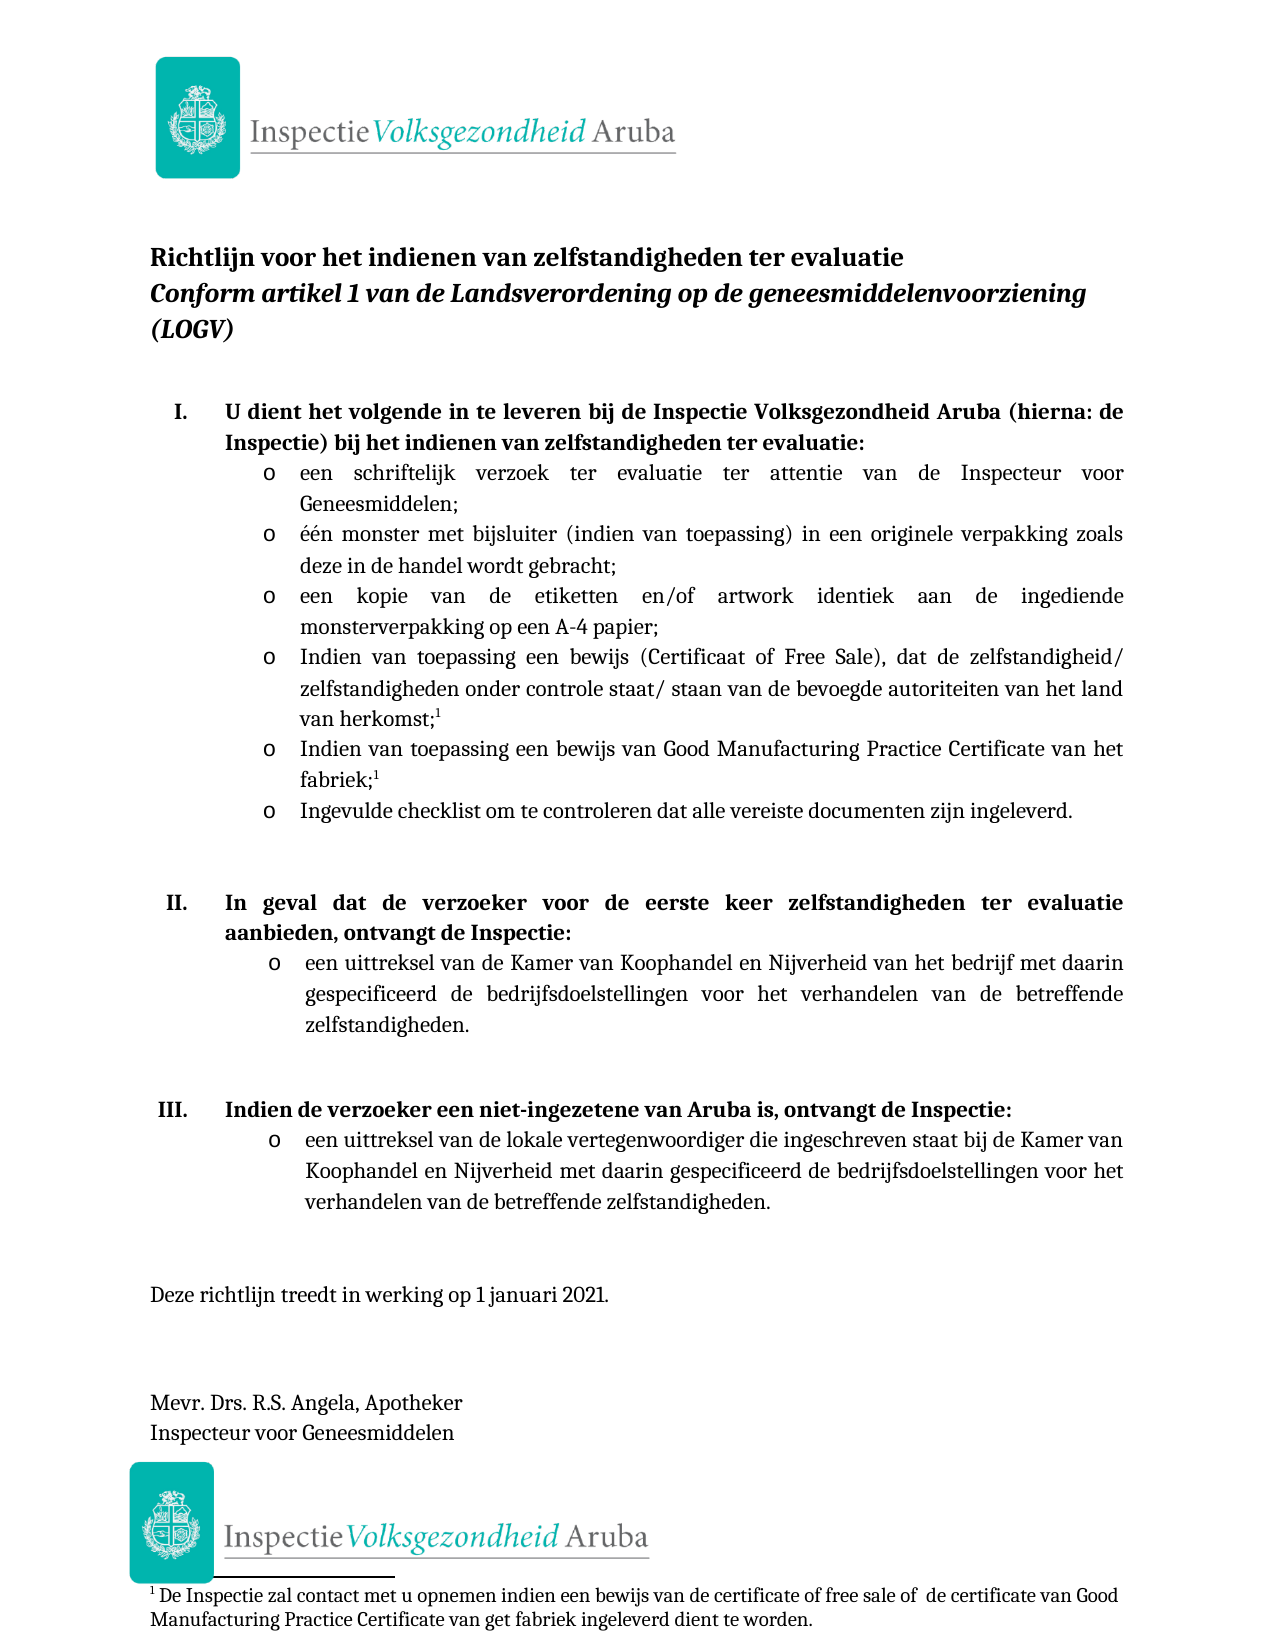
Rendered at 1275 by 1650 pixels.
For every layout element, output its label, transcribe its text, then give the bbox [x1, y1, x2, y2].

list een kopie van de etiketten en/of artwork identiek aan de ingediende monsterverpakking op een A-4 papier; [262, 583, 1125, 640]
list Indien van toepassing een bewijs van Good Manufacturing Practice Certificate van het fabriek; [262, 736, 1125, 794]
list In geval dat de verzoeker voor de eerste keer zelfstandigheden ter evaluatie aanbieden, ontvangt de Inspectie: [187, 889, 1125, 946]
list een uittreksel van de lokale vertegenwoordiger die ingeschreven staat bij de Kamer van Koophandel en Nijverheid met daarin gespecificeerd de bedrijfsdoelstellingen voor het verhandelen van de betreffende zelfstandigheden. [268, 1127, 1125, 1215]
list U dient het volgende in te leveren bij de Inspectie Volksgezondheid Aruba (hierna: de Inspectie) bij het indienen van zelfstandigheden ter evaluatie: [187, 399, 1125, 456]
list een schriftelijk verzoek ter evaluatie ter attentie van de Inspecteur voor Geneesmiddelen; [262, 459, 1125, 517]
subtitle Richtlijn voor het indienen van zelfstandigheden ter evaluatie [150, 242, 1125, 273]
list Mevr. Drs. R.S. Angela, Apotheker [150, 1389, 1125, 1416]
list Indien van toepassing een bewijs (Certificaat of Free Sale), dat de zelfstandigheid/ zelfstandigheden onder controle staat/ staan van de bevoegde autoriteiten van het land van herkomst;1 [262, 644, 1125, 732]
list één monster met bijsluiter (indien van toepassing) in een originele verpakking zoals deze in de handel wordt gebracht; [262, 521, 1125, 579]
list Ingevulde checklist om te controleren dat alle vereiste documenten zijn ingeleverd. [262, 797, 1125, 825]
picture [121, 1453, 650, 1588]
picture [104, 23, 714, 245]
subtitle (LOGV) [150, 314, 1125, 345]
text Deze richtlijn treedt in werking op 1 januari 2021. [150, 1282, 1125, 1308]
text Inspecteur voor Geneesmiddelen [150, 1420, 1125, 1446]
list een uittreksel van de Kamer van Koophandel en Nijverheid van het bedrijf met daarin gespecificeerd de bedrijfsdoelstellingen voor het verhandelen van de betreffende zelfstandigheden. [268, 950, 1125, 1038]
subtitle Conform artikel 1 van de Landsverordening op de geneesmiddelenvoorziening [150, 278, 1125, 309]
list Indien de verzoeker een niet-ingezetene van Aruba is, ontvangt de Inspectie: [187, 1097, 1125, 1123]
